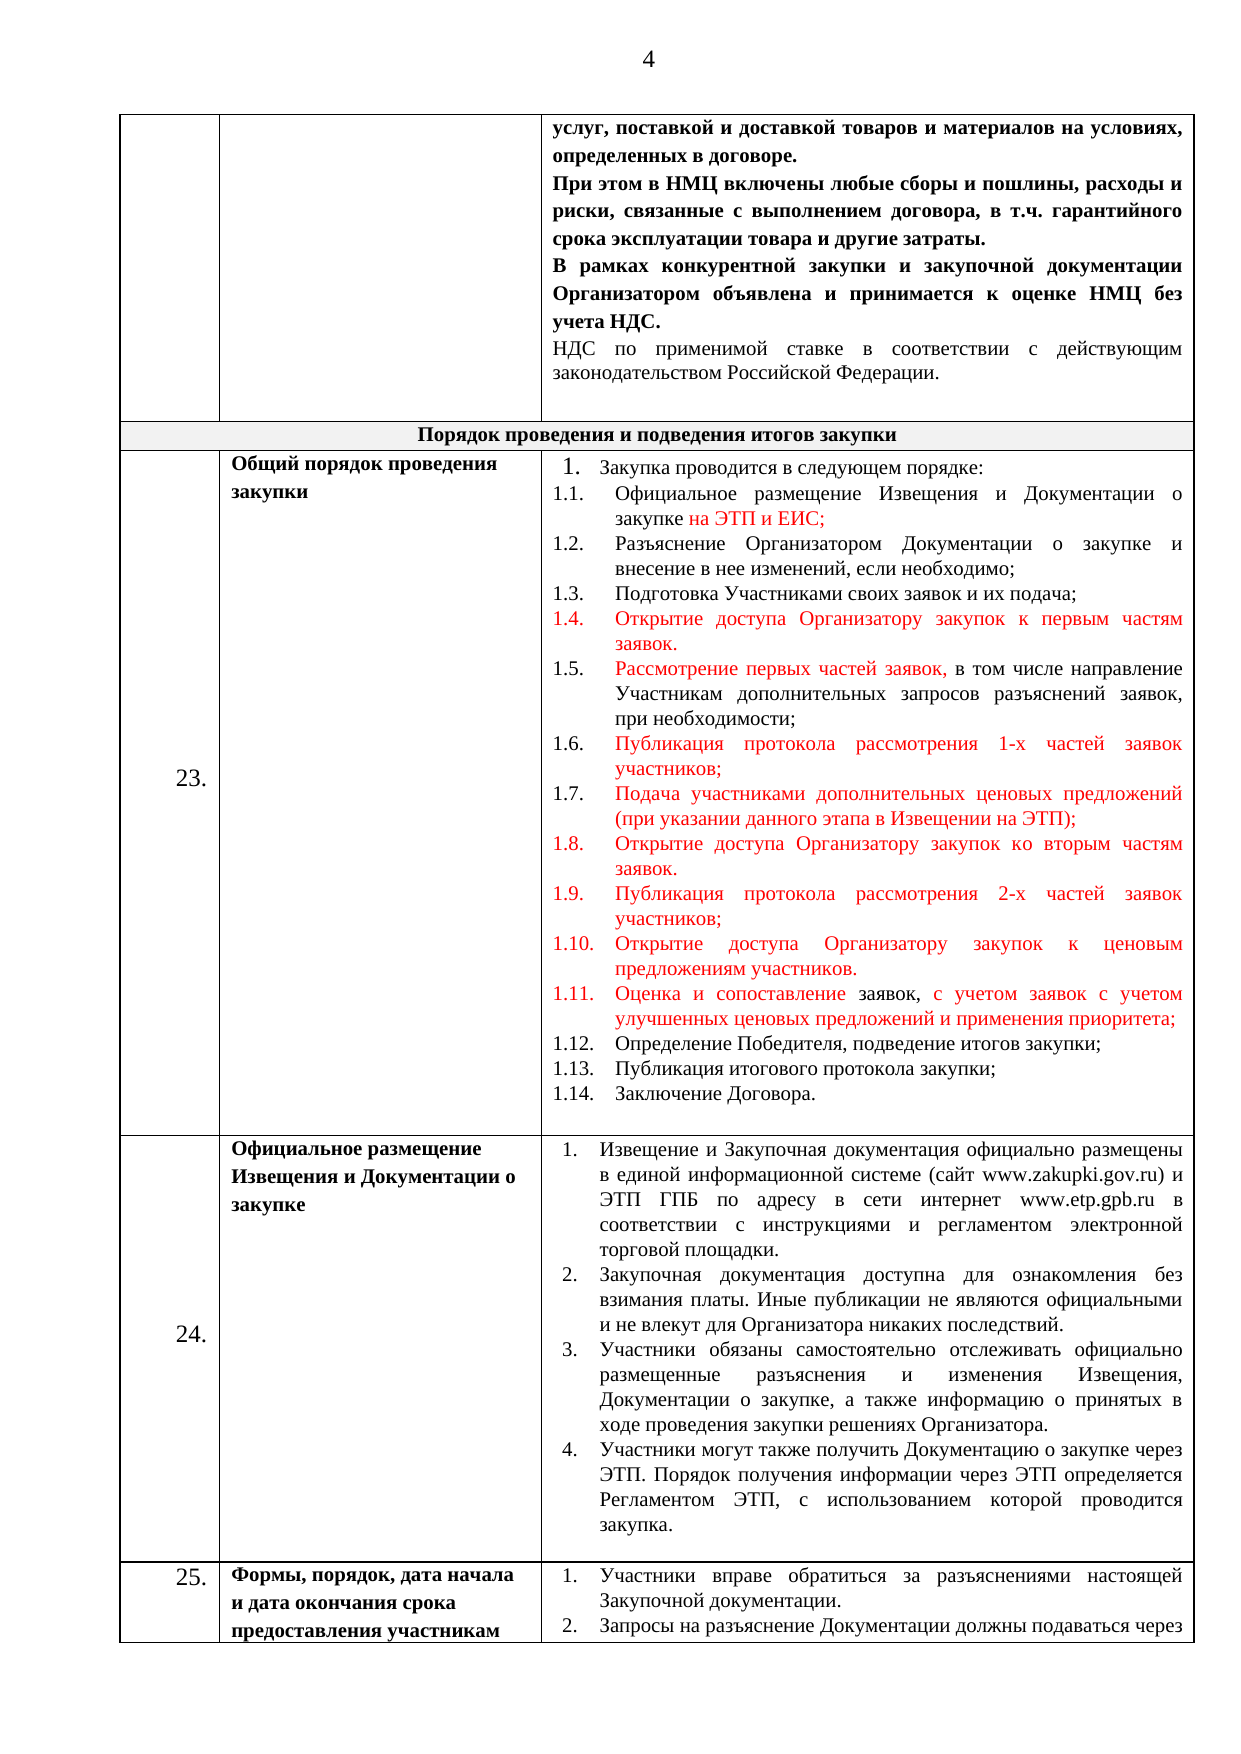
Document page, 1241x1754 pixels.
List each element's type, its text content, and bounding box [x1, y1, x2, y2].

table_cell [121, 451, 219, 1135]
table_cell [542, 1563, 1193, 1642]
table_cell [121, 1136, 219, 1561]
table_cell Извещение и Закупочная документация официально размещены в единой информационной системе (сайт www.zakupki.gov.ru) и ЭТП ГПБ по адресу в сети интернет www.etp.gpb.ru в соответствии с инструкциями и регламентом электронной торговой площадки. Закупочная документация доступна для ознакомления без взимания платы. Иные публикации не являются официальными и не влекут для Организатора никаких последствий. Участники обязаны самостоятельно отслеживать официально размещенные разъяснения и изменения Извещения, Документации о закупке, а также информацию о принятых в ходе проведения закупки решениях Организатора. Участники могут также получить Документацию о закупке через ЭТП. Порядок получения информации через ЭТП определяется Регламентом ЭТП, с использованием которой проводится закупка. [542, 1136, 1193, 1561]
table_cell Закупка проводится в следующем порядке: Официальное размещение Извещения и Документации о закупке на ЭТП и ЕИС; Разъяснение Организатором Документации о закупке и внесение в нее изменений, если необходимо; Подготовка Участниками своих заявок и их подача; Открытие доступа Организатору закупок к первым частям заявок. Рассмотрение первых частей заявок, в том числе направление Участникам дополнительных запросов разъяснений заявок, при необходимости; Публикация протокола рассмотрения 1-х частей заявок участников; Подача участниками дополнительных ценовых предложений (при указании данного этапа в Извещении на ЭТП); Открытие доступа Организатору закупок ко вторым частям заявок. Публикация протокола рассмотрения 2-х частей заявок участников; Открытие доступа Организатору закупок к ценовым предложениям участников. Оценка и сопоставление заявок, с учетом заявок с учетом улучшенных ценовых предложений и применения приоритета; Определение Победителя, подведение итогов закупки; Публикация итогового протокола закупки; Заключение Договора. [542, 451, 1193, 1135]
table_cell Общий порядок проведения закупки [220, 451, 541, 1135]
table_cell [542, 115, 1193, 421]
table_cell [121, 115, 219, 421]
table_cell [220, 1563, 541, 1642]
table_cell [121, 1563, 219, 1642]
table_cell Порядок проведения и подведения итогов закупки [121, 422, 1193, 450]
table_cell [220, 115, 541, 421]
table_cell Официальное размещение Извещения и Документации о закупке [220, 1136, 541, 1561]
